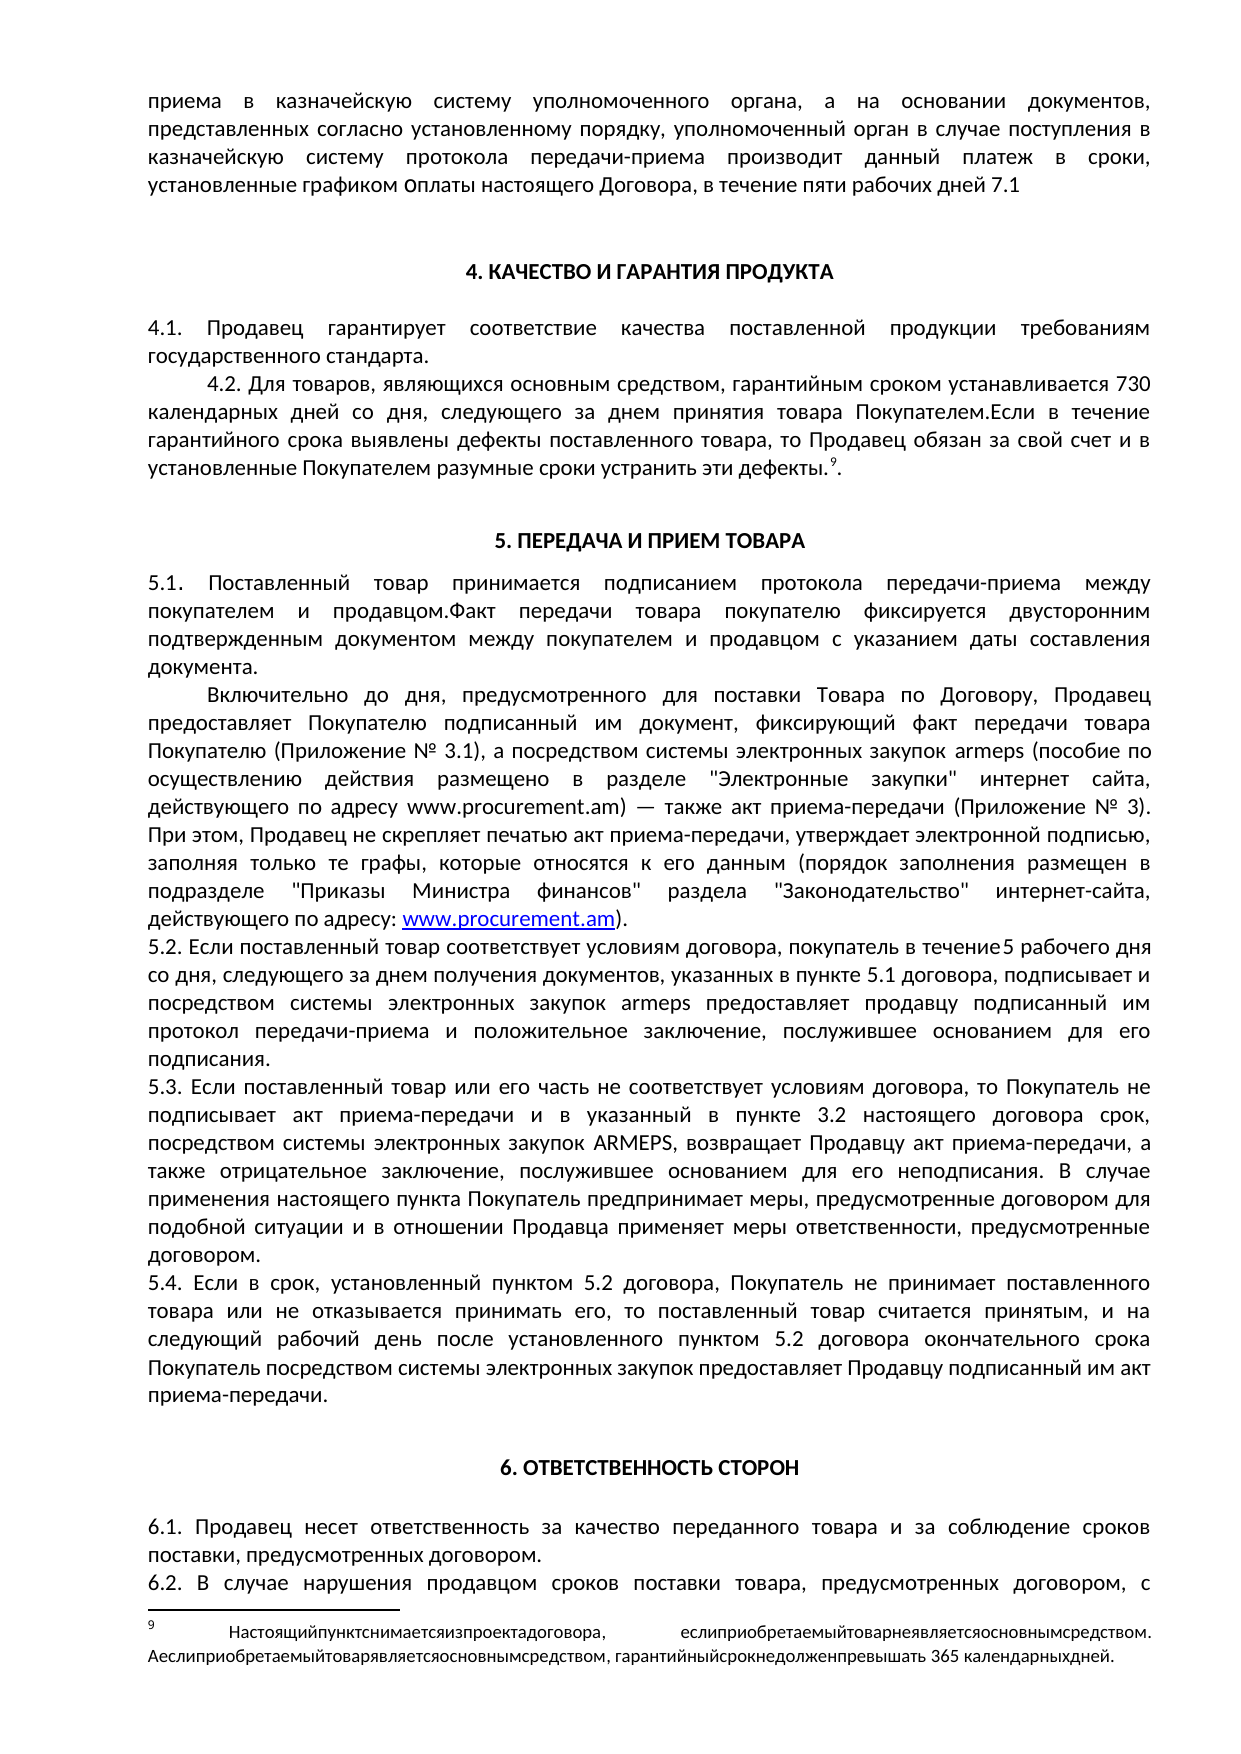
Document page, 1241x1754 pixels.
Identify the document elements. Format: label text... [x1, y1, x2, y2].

text 5.3. Если поставленный товар или его часть не соответствует условиям договора, то Покупатель не подписывает акт приема-передачи и в указанный в пункте 3.2 настоящего договора срок, посредством системы электронных закупок ARMEPS, возвращает Продавцу акт приема-передачи, а также отрицательное заключение, послужившее основанием для его неподписания. В случае применения настоящего пункта Покупатель предпринимает меры, предусмотренные договором для подобной ситуации и в отношении Продавца применяет меры ответственности, предусмотренные договором. [148, 1072, 1152, 1268]
text 4.1. Продавец гарантирует соответствие качества поставленной продукции требованиям государственного стандарта. [148, 313, 1152, 369]
text 4. КАЧЕСТВО И ГАРАНТИЯ ПРОДУКТА [148, 257, 1152, 285]
text 5. ПЕРЕДАЧА И ПРИЕМ ТОВАРА [148, 526, 1152, 554]
text 6. ОТВЕТСТВЕННОСТЬ СТОРОН [148, 1453, 1152, 1481]
text 4.2. Для товаров, являющихся основным средством, гарантийным сроком устанавливается 730 календарных дней со дня, следующего за днем принятия товара Покупателем.Если в течение гарантийного срока выявлены дефекты поставленного товара, то Продавец обязан за свой счет и в установленные Покупателем разумные сроки устранить эти дефекты.. [148, 369, 1152, 481]
text Включительно до дня, предусмотренного для поставки Товара по Договору, Продавец предоставляет Покупателю подписанный им документ, фиксирующий факт передачи товара Покупателю (Приложение № 3.1), а посредством системы электронных закупок armeps (пособие по осуществлению действия размещено в разделе "Электронные закупки" интернет сайта, действующего по адресу www.procurement.am) — также акт приема-передачи (Приложение № 3). При этом, Продавец не скрепляет печатью акт приема-передачи, утверждает электронной подписью, заполняя только те графы, которые относятся к его данным (порядок заполнения размещен в подразделе "Приказы Министра финансов" раздела "Законодательство" интернет-сайта, действующего по адресу: www.procurement.am). [148, 680, 1152, 932]
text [148, 86, 1152, 198]
text 5.1․ Поставленный товар принимается подписанием протокола передачи-приема между покупателем и продавцом.Факт передачи товара покупателю фиксируется двусторонним подтвержденным документом между покупателем и продавцом с указанием даты составления документа. [148, 568, 1152, 680]
text 6.1. Продавец несет ответственность за качество переданного товара и за соблюдение сроков поставки, предусмотренных договором. [148, 1512, 1152, 1568]
text 5.2. Если поставленный товар соответствует условиям договора, покупатель в течение5 рабочего дня со дня, следующего за днем получения документов, указанных в пункте 5.1 договора, подписывает и посредством системы электронных закупок armeps предоставляет продавцу подписанный им протокол передачи-приема и положительное заключение, послужившее основанием для его подписания. [148, 932, 1152, 1072]
text 5.4. Если в срок, установленный пунктом 5.2 договора, Покупатель не принимает поставленного товара или не отказывается принимать его, то поставленный товар считается принятым, и на следующий рабочий день после установленного пунктом 5.2 договора окончательного срока Покупатель посредством системы электронных закупок предоставляет Продавцу подписанный им акт приема-передачи. [148, 1268, 1152, 1409]
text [148, 1568, 1152, 1596]
